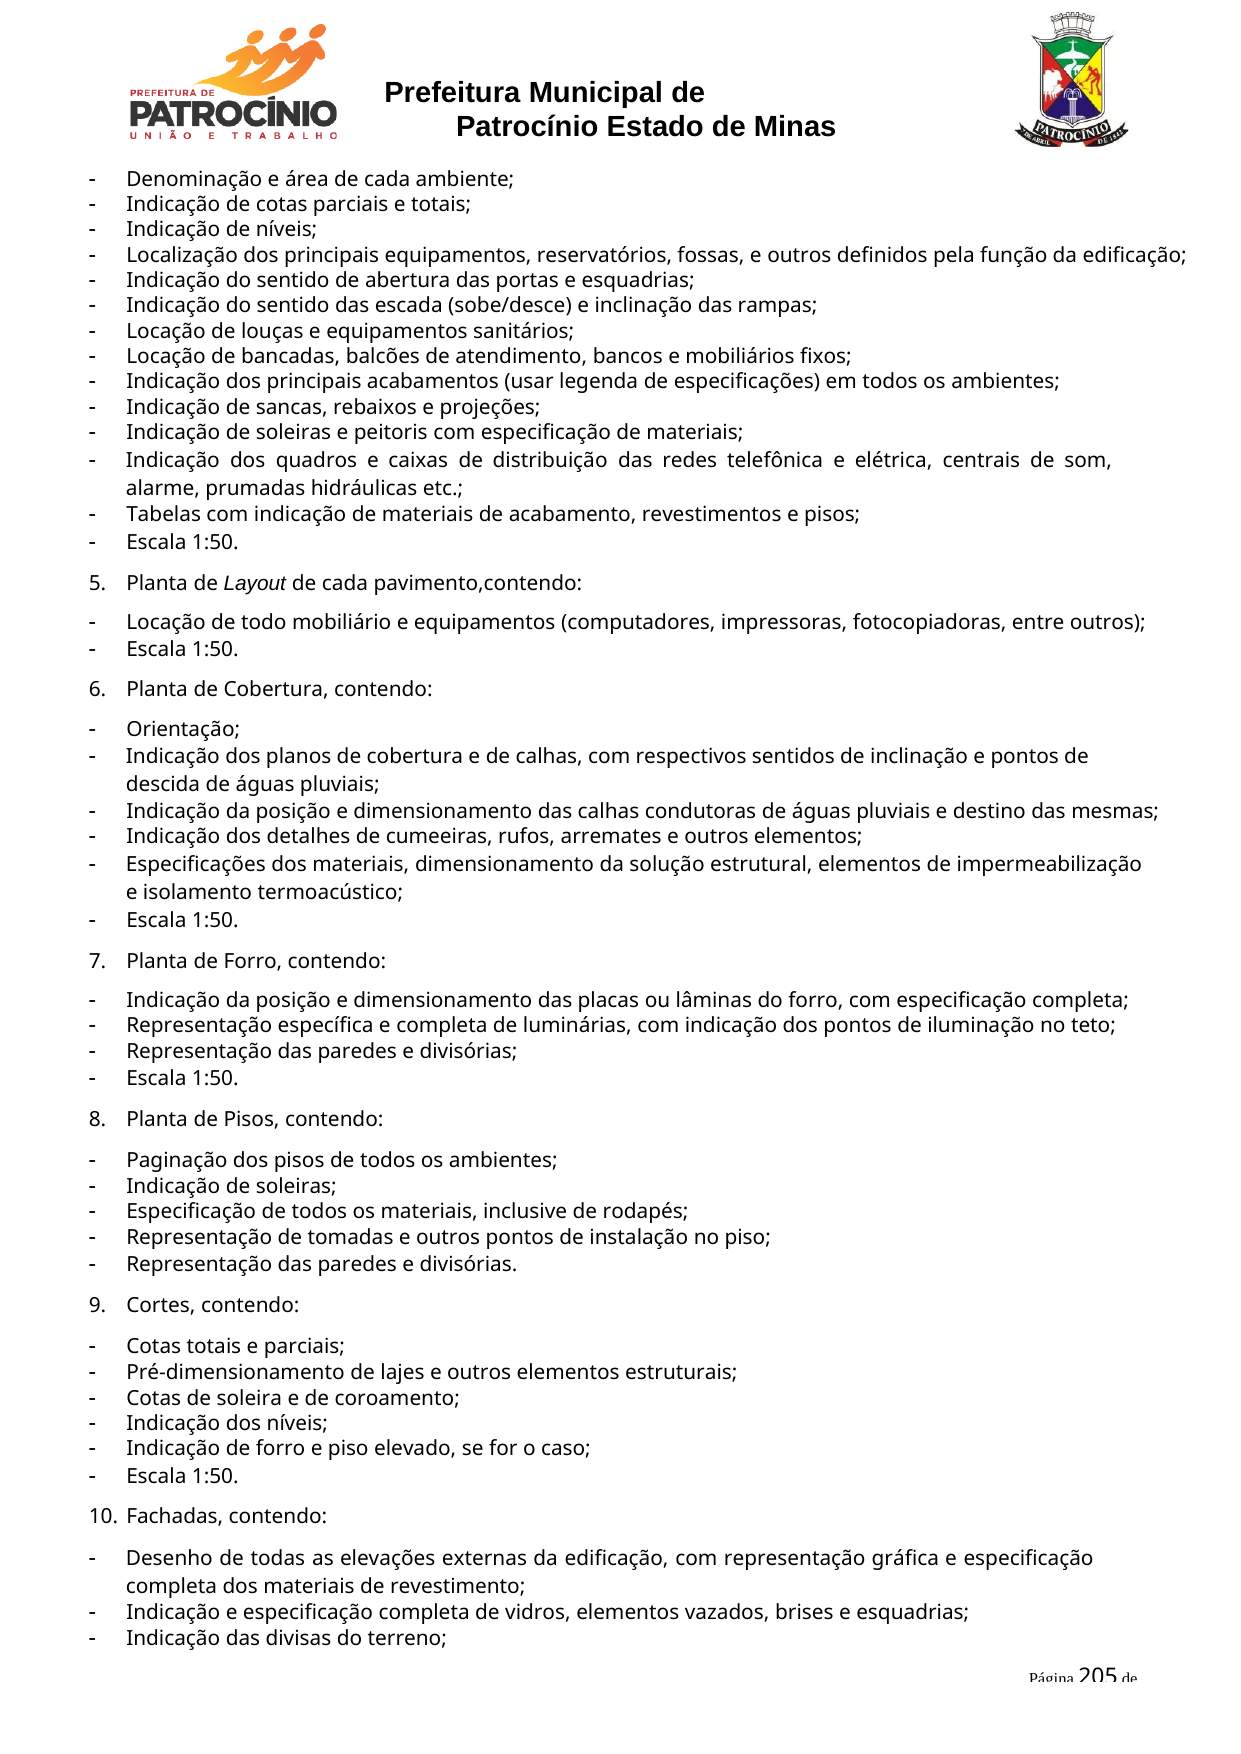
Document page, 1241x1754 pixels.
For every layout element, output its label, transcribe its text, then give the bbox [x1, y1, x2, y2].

list Indicação das divisas do terreno; [88, 1624, 1219, 1650]
list Indicação dos principais acabamentos (usar legenda de especificações) em todos os ambientes; [88, 369, 1219, 394]
list Indicação do sentido das escada (sobe/desce) e inclinação das rampas; [88, 293, 1219, 318]
picture [1014, 12, 1129, 147]
list Paginação dos pisos de todos os ambientes; [88, 1145, 1219, 1173]
list Locação de bancadas, balcões de atendimento, bancos e mobiliários fixos; [88, 343, 1219, 369]
list Indicação e especificação completa de vidros, elementos vazados, brises e esquadrias; [88, 1599, 1219, 1624]
list Representação de tomadas e outros pontos de instalação no piso; [88, 1224, 1219, 1249]
list Locação de todo mobiliário e equipamentos (computadores, impressoras, fotocopiadoras, entre outros); [88, 609, 1219, 634]
list Indicação de forro e piso elevado, se for o caso; [88, 1436, 1219, 1461]
list Indicação de soleiras; [88, 1173, 1219, 1199]
picture [130, 24, 337, 139]
list Representação das paredes e divisórias; [88, 1038, 1219, 1063]
list Escala 1:50. [88, 527, 1219, 555]
list Planta de Pisos, contendo: [88, 1104, 1219, 1132]
list Planta de Layout de cada pavimento,contendo: [88, 568, 1219, 596]
list Fachadas, contendo: [88, 1501, 1219, 1530]
list Locação de louças e equipamentos sanitários; [88, 318, 1219, 343]
list Desenho de todas as elevações externas da edificação, com representação gráfica e especificação completa dos materiais de revestimento; [88, 1543, 1151, 1599]
list Pré-dimensionamento de lajes e outros elementos estruturais; [88, 1359, 1219, 1385]
list Orientação; [88, 716, 1219, 741]
list Indicação da posição e dimensionamento das placas ou lâminas do forro, com especificação completa; [88, 987, 1219, 1012]
list Escala 1:50. [88, 906, 1219, 934]
list Tabelas com indicação de materiais de acabamento, revestimentos e pisos; [88, 502, 1219, 527]
list Escala 1:50. [88, 634, 1219, 663]
list Indicação dos detalhes de cumeeiras, rufos, arremates e outros elementos; [88, 823, 1219, 849]
list Especificações dos materiais, dimensionamento da solução estrutural, elementos de impermeabilização e isolamento termoacústico; [88, 849, 1152, 906]
list Cotas totais e parciais; [88, 1331, 1219, 1359]
list Indicação da posição e dimensionamento das calhas condutoras de águas pluviais e destino das mesmas; [88, 798, 1219, 823]
list Representação das paredes e divisórias. [88, 1249, 1219, 1278]
list Indicação de cotas parciais e totais; [88, 191, 1219, 216]
list Especificação de todos os materiais, inclusive de rodapés; [88, 1199, 1219, 1224]
list Escala 1:50. [88, 1461, 1219, 1489]
list Denominação e área de cada ambiente; [88, 166, 1219, 191]
list Planta de Forro, contendo: [88, 946, 1219, 974]
list Planta de Cobertura, contendo: [88, 674, 1219, 703]
list Indicação dos quadros e caixas de distribuição das redes telefônica e elétrica, centrais de som, alarme, prumadas hidráulicas etc.; [88, 445, 1151, 502]
list Indicação de soleiras e peitoris com especificação de materiais; [88, 419, 1219, 445]
list Indicação de níveis; [88, 216, 1219, 242]
list Indicação do sentido de abertura das portas e esquadrias; [88, 267, 1219, 293]
list Representação específica e completa de luminárias, com indicação dos pontos de iluminação no teto; [88, 1012, 1219, 1038]
list Cotas de soleira e de coroamento; [88, 1385, 1219, 1410]
list Indicação de sancas, rebaixos e projeções; [88, 394, 1219, 419]
list Cortes, contendo: [88, 1290, 1219, 1319]
list Indicação dos planos de cobertura e de calhas, com respectivos sentidos de inclinação e pontos de descida de águas pluviais; [88, 741, 1152, 798]
list Localização dos principais equipamentos, reservatórios, fossas, e outros definidos pela função da edificação; [88, 242, 1219, 267]
list Indicação dos níveis; [88, 1410, 1219, 1436]
list Escala 1:50. [88, 1063, 1219, 1092]
